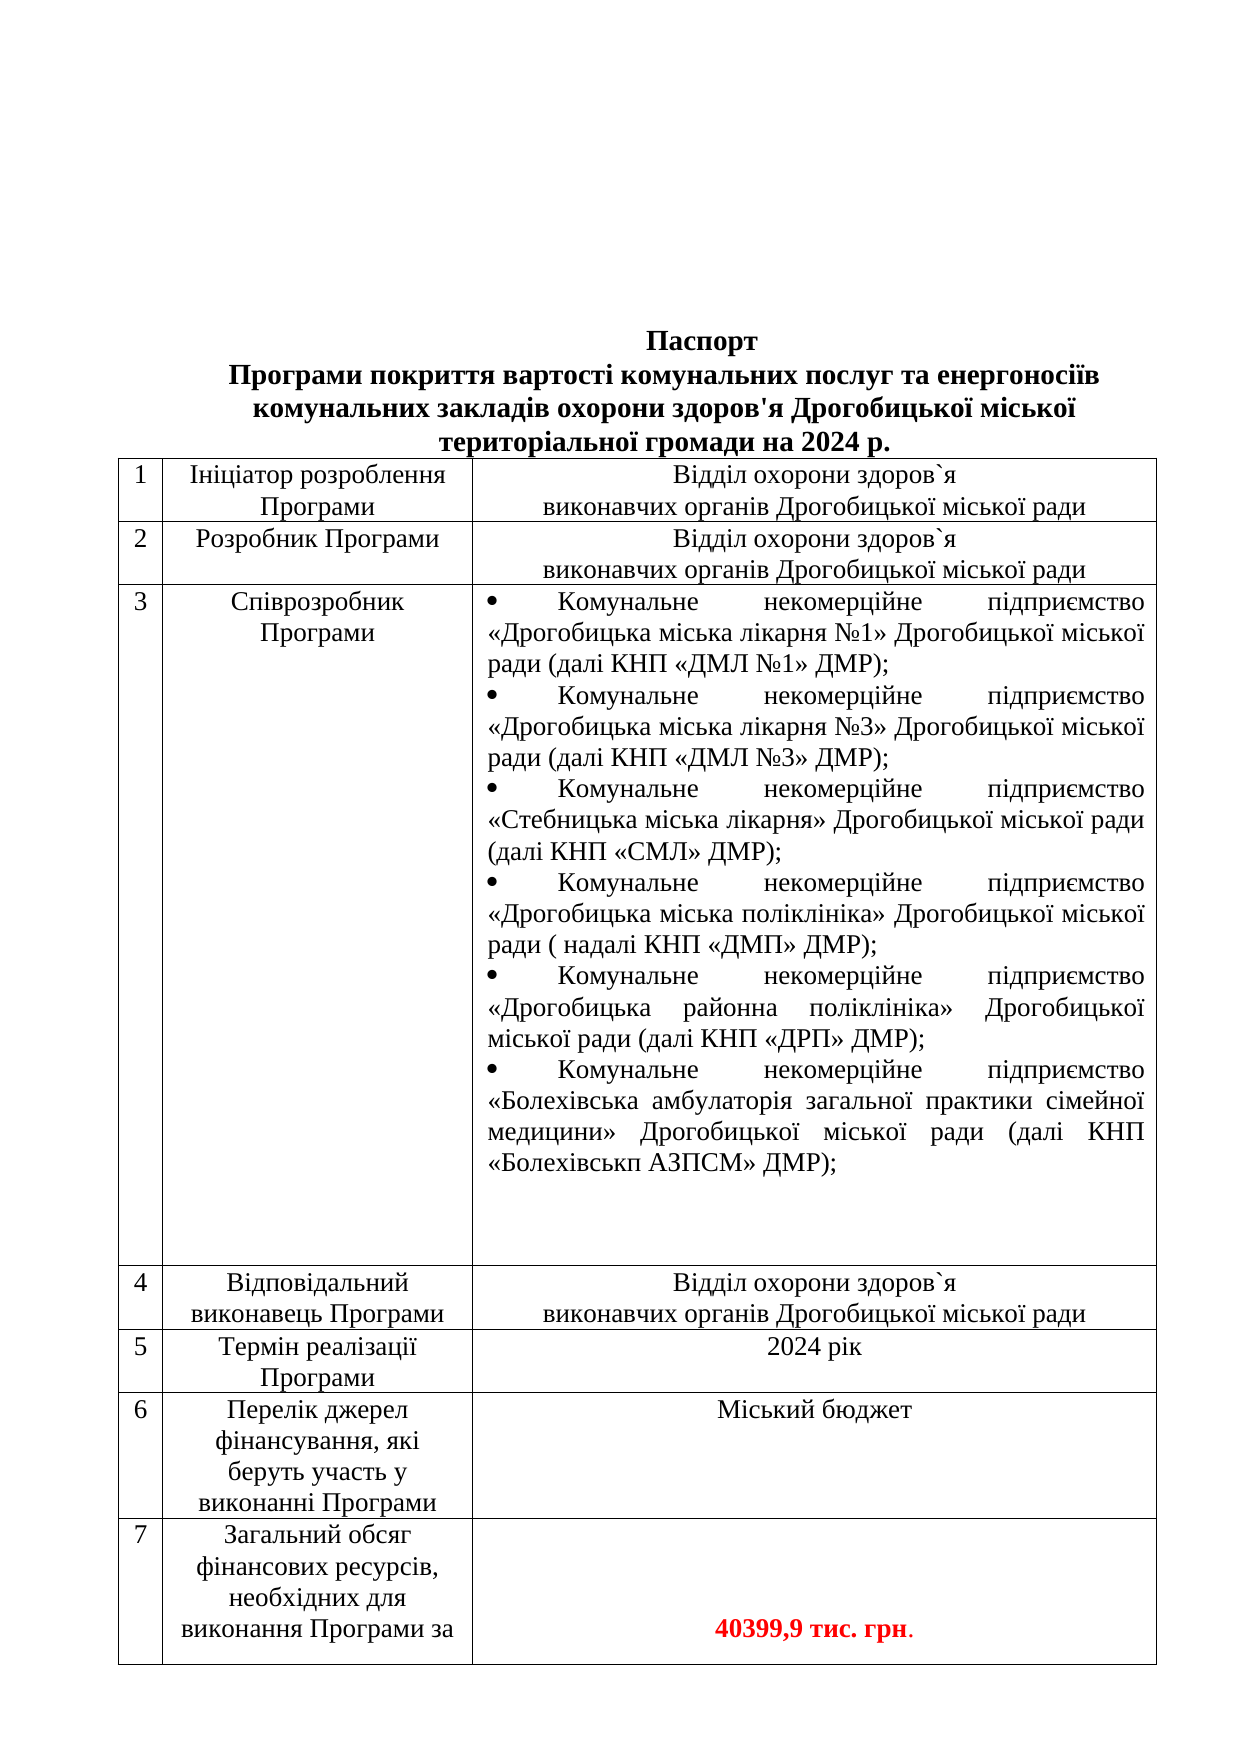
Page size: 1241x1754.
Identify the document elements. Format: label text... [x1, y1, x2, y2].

table_header Ініціатор розроблення Програми [163, 459, 472, 521]
table_cell Термін реалізації Програми [163, 1330, 472, 1392]
table_cell Відділ охорони здоров`я виконавчих органів Дрогобицької міської ради [473, 522, 1156, 584]
text Програми покриття вартості комунальних послуг та енергоносіїв комунальних закладів охорони здоров'я Дрогобицької міської територіальної громади на 2024 р. [177, 357, 1152, 457]
table_cell Співрозробник Програми [163, 585, 472, 1265]
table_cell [163, 1519, 472, 1664]
table_header 1 [119, 459, 162, 521]
table_cell Відділ охорони здоров`я виконавчих органів Дрогобицької міської ради [473, 1266, 1156, 1328]
table_cell Міський бюджет [473, 1393, 1156, 1517]
table_cell 7 [119, 1519, 162, 1664]
table_cell 40399,9 тис. грн. [473, 1519, 1156, 1664]
table_cell Комунальне некомерційне підприємство «Дрогобицька міська лікарня №1» Дрогобицької міської ради (далі КНП «ДМЛ №1» ДМР); Комунальне некомерційне підприємство «Дрогобицька міська лікарня №3» Дрогобицької міської ради (далі КНП «ДМЛ №3» ДМР); Комунальне некомерційне підприємство «Стебницька міська лікарня» Дрогобицької міської ради (далі КНП «СМЛ» ДМР); Комунальне некомерційне підприємство «Дрогобицька міська поліклініка» Дрогобицької міської ради ( надалі КНП «ДМП» ДМР); Комунальне некомерційне підприємство «Дрогобицька районна поліклініка» Дрогобицької міської ради (далі КНП «ДРП» ДМР); Комунальне некомерційне підприємство «Болехівська амбулаторія загальної практики сімейної медицини» Дрогобицької міської ради (далі КНП «Болехівськп АЗПСМ» ДМР); [473, 585, 1156, 1265]
table_cell 5 [119, 1330, 162, 1392]
table_cell 6 [119, 1393, 162, 1517]
table_cell Відповідальний виконавець Програми [163, 1266, 472, 1328]
table_cell 3 [119, 585, 162, 1265]
list Паспорт [252, 323, 1152, 357]
table_cell Розробник Програми [163, 522, 472, 584]
table_cell 2024 рік [473, 1330, 1156, 1392]
table_header Відділ охорони здоров`я виконавчих органів Дрогобицької міської ради [473, 459, 1156, 521]
table_cell 4 [119, 1266, 162, 1328]
table_cell Перелік джерел фінансування, які беруть участь у виконанні Програми [163, 1393, 472, 1517]
table_cell 2 [119, 522, 162, 584]
